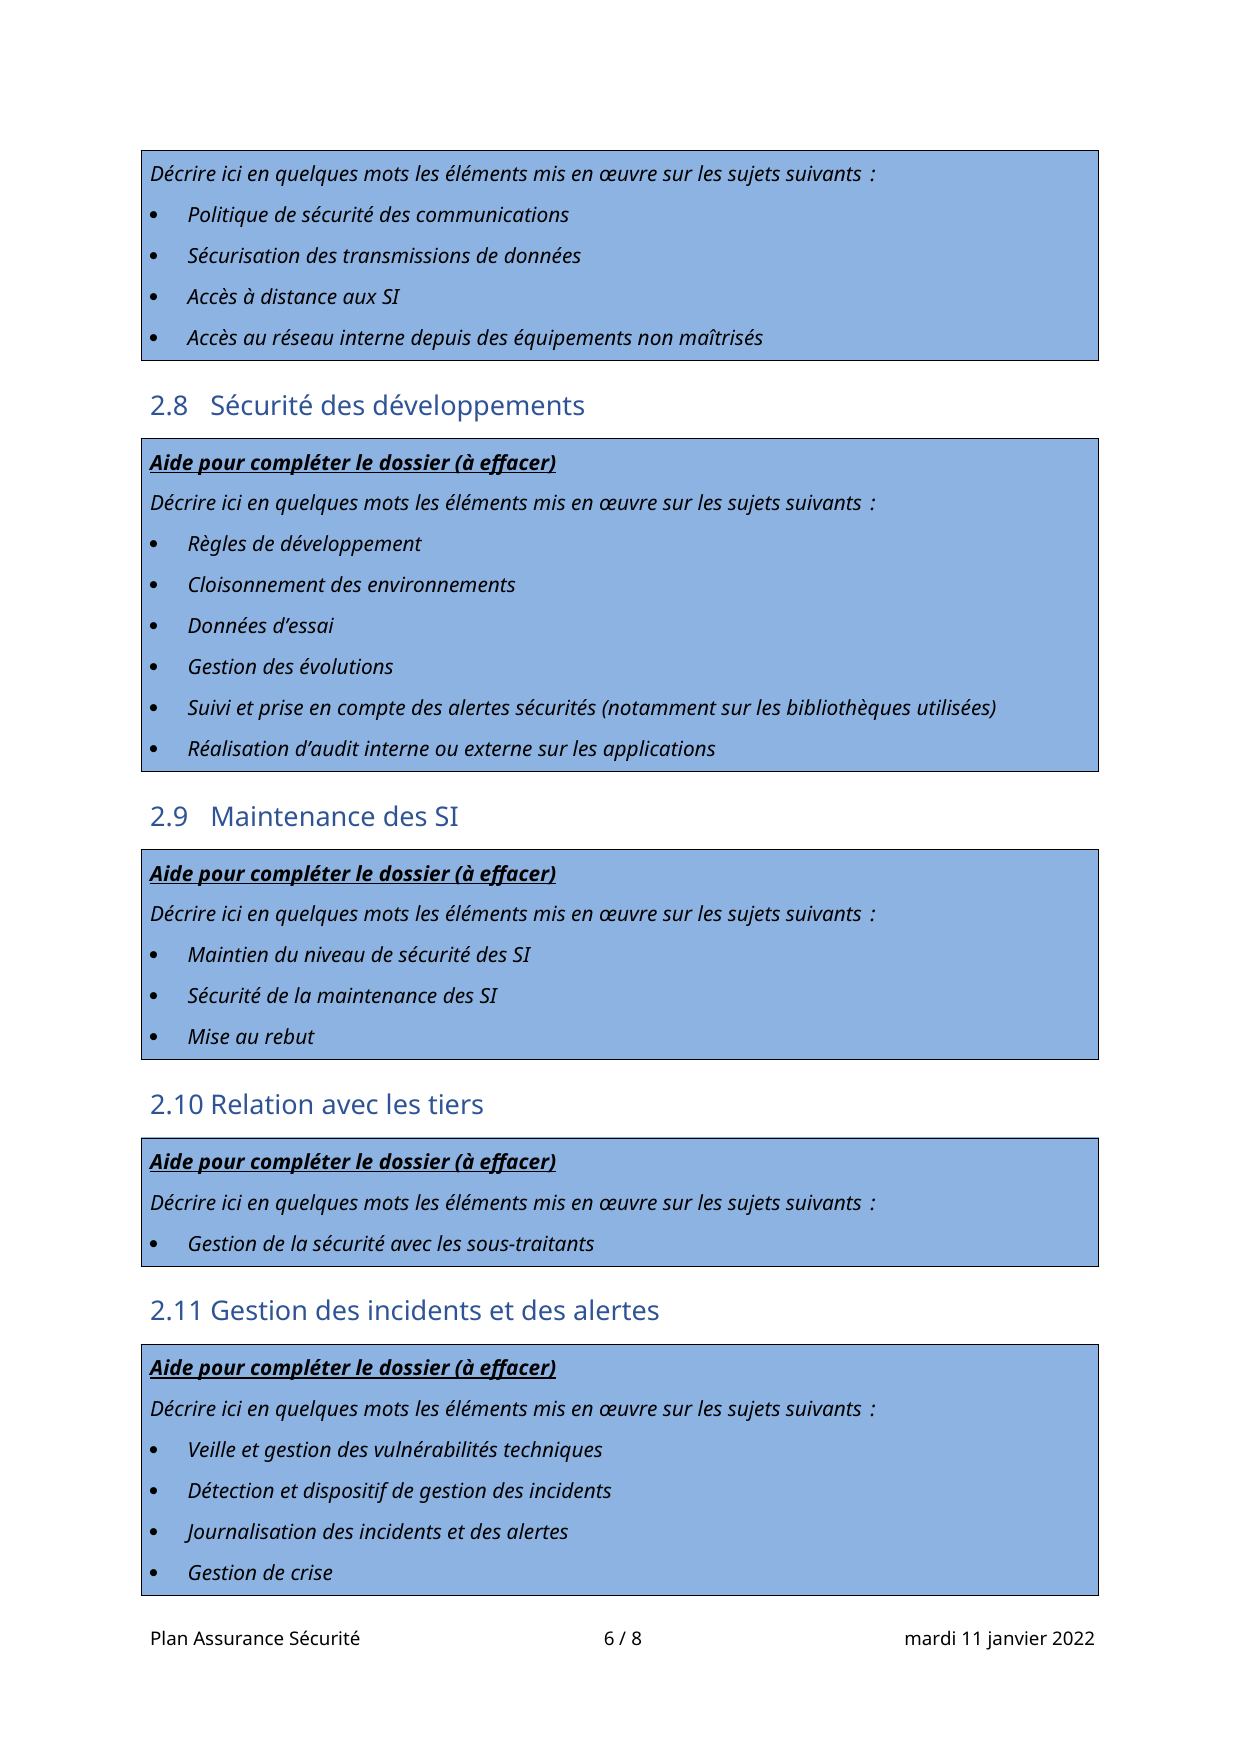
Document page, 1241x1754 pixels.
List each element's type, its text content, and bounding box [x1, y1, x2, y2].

subtitle Relation avec les tiers [150, 1085, 1090, 1122]
text Décrire ici en quelques mots les éléments mis en œuvre sur les sujets suivants : [142, 151, 1098, 188]
list Mise au rebut [142, 1013, 1098, 1059]
text Aide pour compléter le dossier (à effacer) [142, 1345, 1098, 1382]
list Gestion des évolutions [142, 643, 1098, 681]
text Décrire ici en quelques mots les éléments mis en œuvre sur les sujets suivants : [142, 1385, 1098, 1423]
subtitle Gestion des incidents et des alertes [150, 1292, 1090, 1328]
list Accès au réseau interne depuis des équipements non maîtrisés [142, 314, 1098, 360]
list Maintien du niveau de sécurité des SI [142, 931, 1098, 969]
subtitle Sécurité des développements [150, 386, 1090, 423]
list Règles de développement [142, 520, 1098, 558]
text Décrire ici en quelques mots les éléments mis en œuvre sur les sujets suivants : [142, 479, 1098, 517]
list Détection et dispositif de gestion des incidents [142, 1467, 1098, 1504]
list Sécurisation des transmissions de données [142, 232, 1098, 270]
list Cloisonnement des environnements [142, 561, 1098, 599]
list Gestion de la sécurité avec les sous-traitants [142, 1219, 1098, 1266]
text Aide pour compléter le dossier (à effacer) [142, 1139, 1098, 1175]
list Journalisation des incidents et des alertes [142, 1508, 1098, 1545]
list Réalisation d’audit interne ou externe sur les applications [142, 725, 1098, 771]
list Politique de sécurité des communications [142, 191, 1098, 229]
list Données d’essai [142, 602, 1098, 640]
text Décrire ici en quelques mots les éléments mis en œuvre sur les sujets suivants : [142, 890, 1098, 928]
text Décrire ici en quelques mots les éléments mis en œuvre sur les sujets suivants : [142, 1178, 1098, 1216]
list Veille et gestion des vulnérabilités techniques [142, 1426, 1098, 1463]
text Aide pour compléter le dossier (à effacer) [142, 439, 1098, 476]
text Aide pour compléter le dossier (à effacer) [142, 850, 1098, 887]
list Accès à distance aux SI [142, 273, 1098, 311]
list Gestion de crise [142, 1548, 1098, 1595]
list Suivi et prise en compte des alertes sécurités (notamment sur les bibliothèques utilisées) [142, 684, 1098, 722]
list Sécurité de la maintenance des SI [142, 972, 1098, 1010]
subtitle Maintenance des SI [150, 797, 1090, 834]
